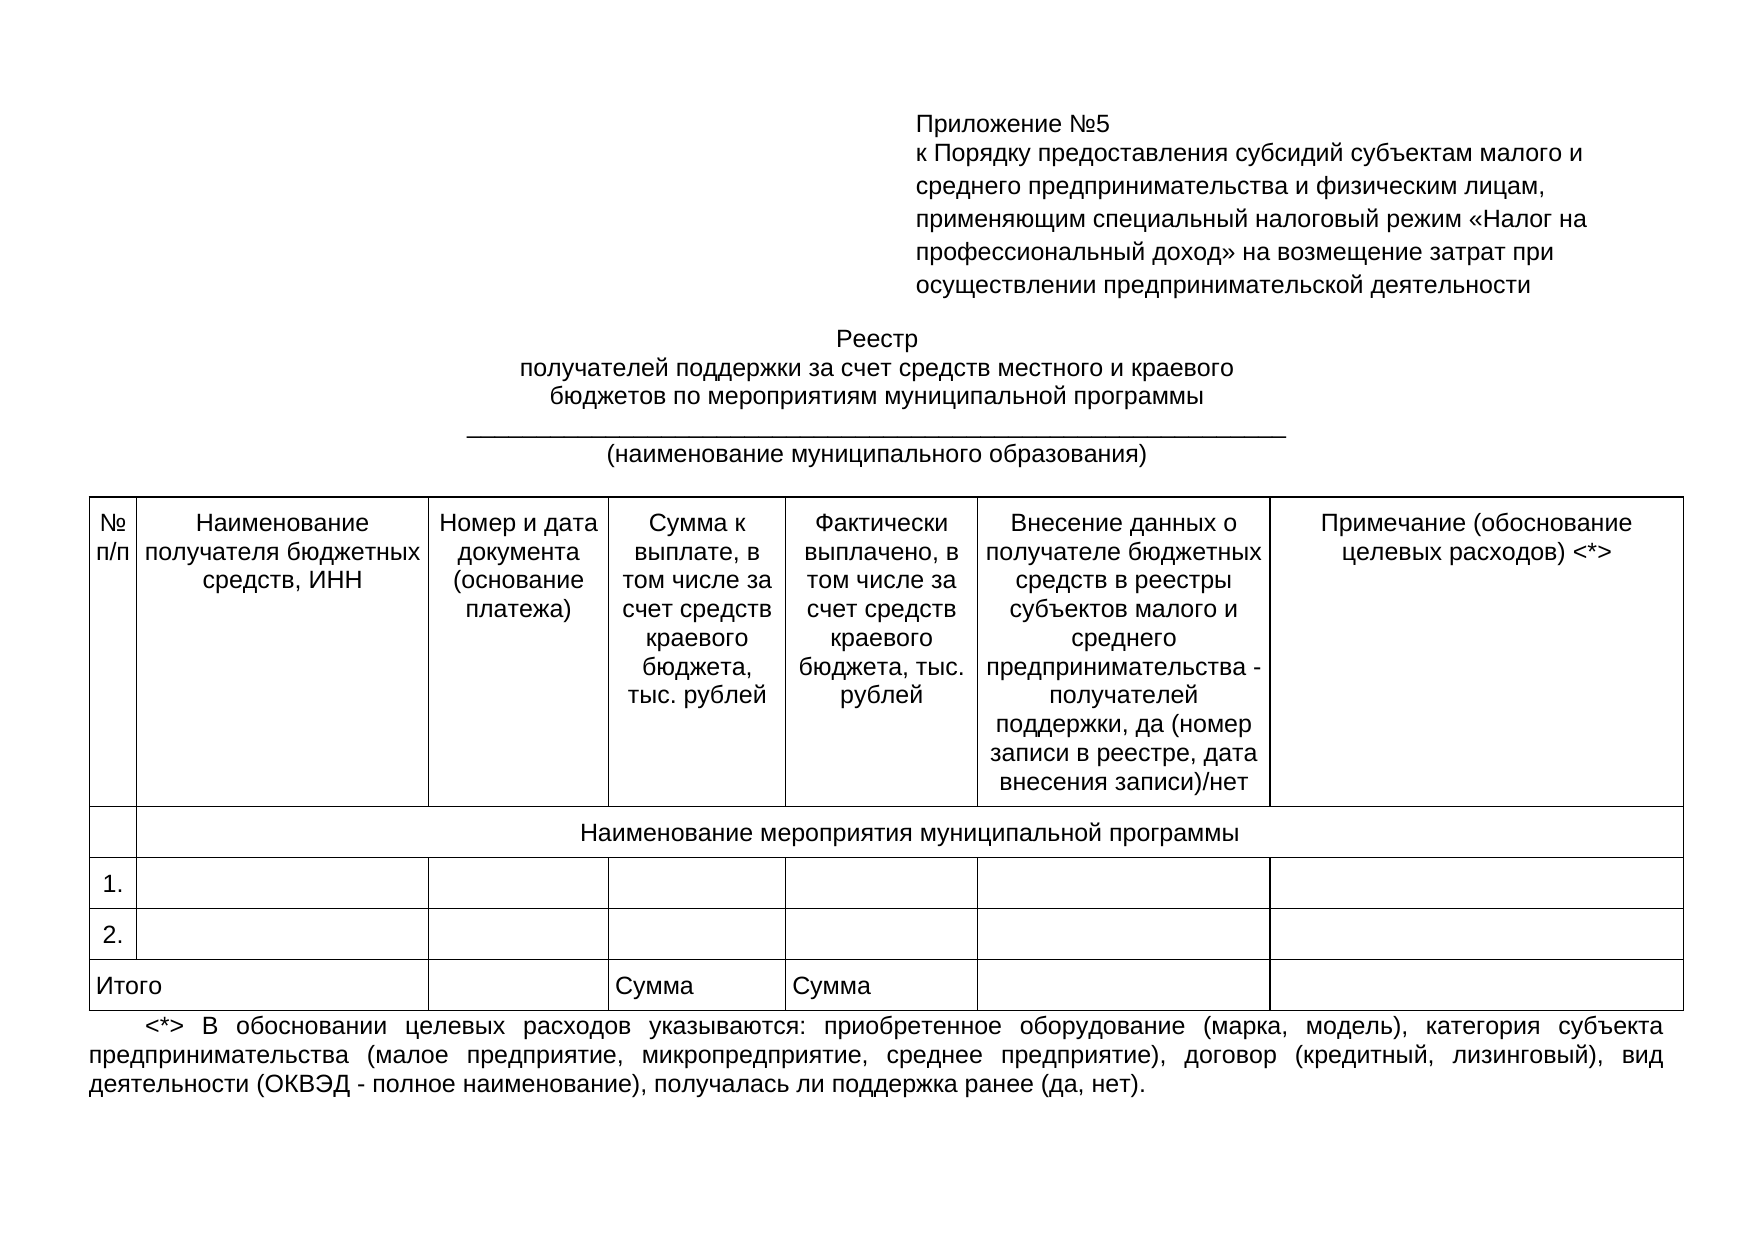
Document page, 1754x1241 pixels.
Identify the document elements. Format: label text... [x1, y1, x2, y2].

table_cell 1. [90, 858, 136, 908]
table_cell [137, 909, 428, 959]
table_cell [429, 909, 608, 959]
table_cell [609, 909, 785, 959]
table_cell [786, 858, 977, 908]
text получателей поддержки за счет средств местного и краевого [89, 353, 1665, 381]
table_cell [137, 858, 428, 908]
table_cell Сумма [786, 960, 977, 1010]
text к Порядку предоставления субсидий субъектам малого и среднего предпринимательства и физическим лицам, применяющим специальный налоговый режим «Налог на профессиональный доход» на возмещение затрат при осуществлении предпринимательской деятельности [916, 138, 1665, 299]
table_cell [1271, 858, 1683, 908]
table_cell [1271, 960, 1683, 1010]
table_header № п/п [90, 498, 136, 806]
table_header Внесение данных о получателе бюджетных средств в реестры субъектов малого и среднего предпринимательства - получателей поддержки, да (номер записи в реестре, дата внесения записи)/нет [978, 498, 1269, 806]
text (наименование муниципального образования) [89, 439, 1665, 468]
table_header Наименование получателя бюджетных средств, ИНН [137, 498, 428, 806]
table_cell [429, 858, 608, 908]
table_cell [1271, 909, 1683, 959]
table_header Сумма к выплате, в том числе за счет средств краевого бюджета, тыс. рублей [609, 498, 785, 806]
table_cell [90, 807, 136, 857]
table_header Примечание (обоснование целевых расходов) <*> [1271, 498, 1683, 806]
table_cell [978, 960, 1269, 1010]
table_cell Итого [90, 960, 428, 1010]
table_header Фактически выплачено, в том числе за счет средств краевого бюджета, тыс. рублей [786, 498, 977, 806]
text ___________________________________________________________ [89, 410, 1665, 439]
text Приложение №5 [916, 109, 1665, 138]
text <*> В обосновании целевых расходов указываются: приобретенное оборудование (марка, модель), категория субъекта предпринимательства (малое предприятие, микропредприятие, среднее предприятие), договор (кредитный, лизинговый), вид деятельности (ОКВЭД - полное наименование), получалась ли поддержка ранее (да, нет). [89, 1011, 1665, 1098]
table_cell [978, 909, 1269, 959]
table_cell Сумма [609, 960, 785, 1010]
table_cell Наименование мероприятия муниципальной программы [137, 807, 1683, 857]
text Реестр [89, 324, 1665, 353]
table_cell [786, 909, 977, 959]
table_header Номер и дата документа (основание платежа) [429, 498, 608, 806]
table_cell 2. [90, 909, 136, 959]
table_cell [609, 858, 785, 908]
text бюджетов по мероприятиям муниципальной программы [89, 381, 1665, 410]
table_cell [429, 960, 608, 1010]
table_cell [978, 858, 1269, 908]
